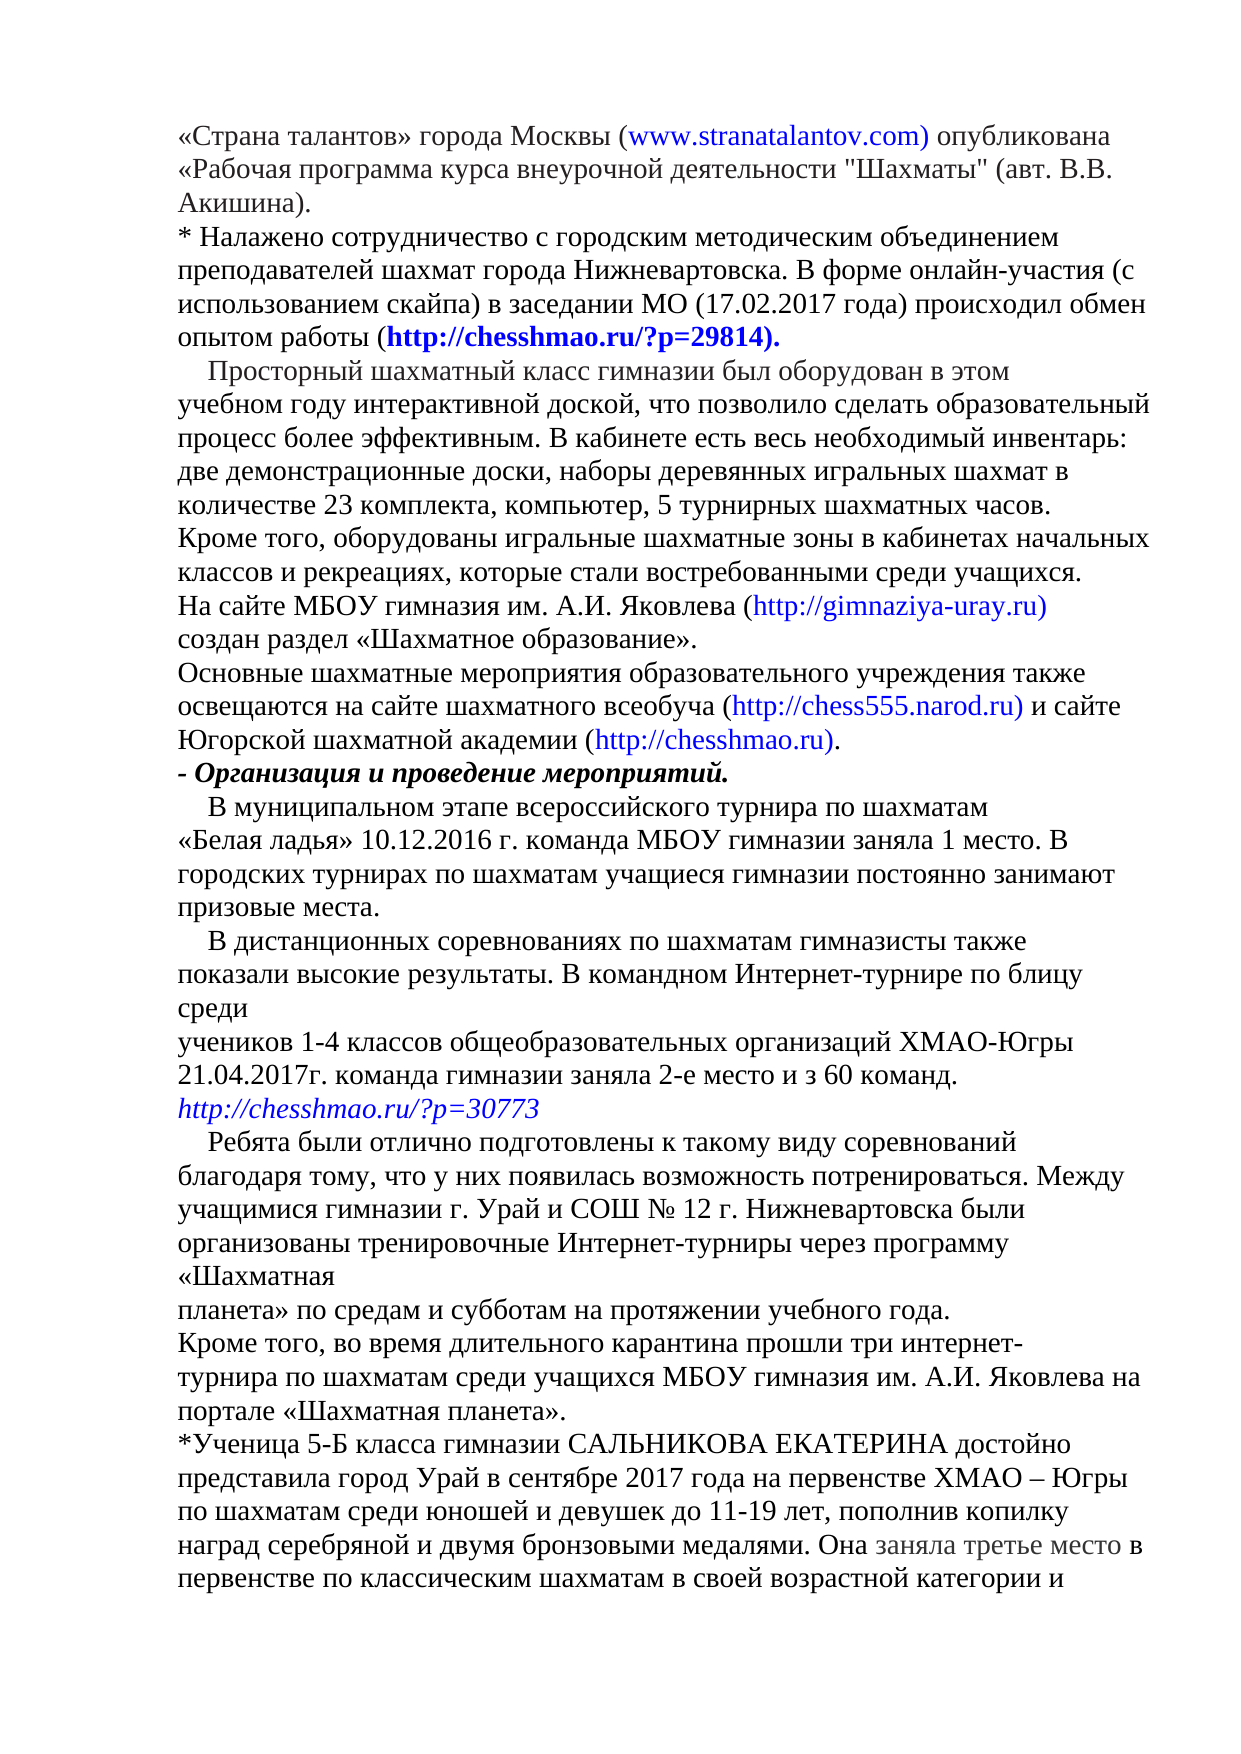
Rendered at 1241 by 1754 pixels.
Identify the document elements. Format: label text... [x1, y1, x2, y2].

text использованием скайпа) в заседании МО (17.02.2017 года) происходил обмен [177, 286, 1152, 319]
text учебном году интерактивной доской, что позволило сделать образовательный [177, 386, 1152, 420]
text «Страна талантов» города Москвы (www.stranatalantov.com) опубликована [177, 118, 1152, 152]
text учащимися гимназии г. Урай и СОШ № 12 г. Нижневартовска были [177, 1191, 1152, 1225]
text организованы тренировочные Интернет-турниры через программу «Шахматная [177, 1225, 1152, 1292]
text  В муниципальном этапе всероссийского турнира по шахматам [177, 789, 1152, 822]
text 21.04.2017г. команда гимназии заняла 2-е место и з 60 команд. [177, 1057, 1152, 1091]
text представила город Урай в сентябре 2017 года на первенстве ХМАО – Югры по шахматам среди юношей и девушек до 11-19 лет, пополнив копилку наград серебряной и двумя бронзовыми медалями. Она заняла третье место в [177, 1460, 1152, 1560]
text  Ребята были отлично подготовлены к такому виду соревнований [177, 1124, 1152, 1158]
text преподавателей шахмат города Нижневартовска. В форме онлайн-участия (с [177, 252, 1152, 286]
text «Рабочая программа курса внеурочной деятельности "Шахматы" (авт. В.В. [177, 152, 1152, 185]
text городских турнирах по шахматам учащиеся гимназии постоянно занимают [177, 856, 1152, 889]
text показали высокие результаты. В командном Интернет-турнире по блицу среди [177, 957, 1152, 1024]
text призовые места. [177, 889, 1152, 923]
text Югорской шахматной академии (http://chesshmao.ru). [177, 722, 1152, 755]
text благодаря тому, что у них появилась возможность потренироваться. Между [177, 1158, 1152, 1191]
text *Ученица 5-Б класса гимназии САЛЬНИКОВА ЕКАТЕРИНА достойно [177, 1426, 1152, 1460]
text - Организация и проведение мероприятий. [177, 755, 1152, 789]
text освещаются на сайте шахматного всеобуча (http://chess555.narod.ru) и сайте [177, 688, 1152, 722]
text Кроме того, оборудованы игральные шахматные зоны в кабинетах начальных классов и рекреациях, которые стали востребованными среди учащихся. [177, 521, 1152, 588]
text первенстве по классическим шахматам в своей возрастной категории и [177, 1560, 1152, 1594]
text портале «Шахматная планета». [177, 1393, 1152, 1426]
text  В дистанционных соревнованиях по шахматам гимназисты также [177, 923, 1152, 957]
text Основные шахматные мероприятия образовательного учреждения также [177, 655, 1152, 688]
text создан раздел «Шахматное образование». [177, 621, 1152, 655]
text * Налажено сотрудничество с городским методическим объединением [177, 219, 1152, 252]
text Кроме того, во время длительного карантина прошли три интернет- [177, 1326, 1152, 1359]
text На сайте МБОУ гимназия им. А.И. Яковлева (http://gimnaziya-uray.ru) [177, 588, 1152, 621]
text «Белая ладья» 10.12.2016 г. команда МБОУ гимназии заняла 1 место. В [177, 822, 1152, 856]
text Акишина). [177, 185, 1152, 219]
text процесс более эффективным. В кабинете есть весь необходимый инвентарь: две демонстрационные доски, наборы деревянных игральных шахмат в количестве 23 комплекта, компьютер, 5 турнирных шахматных часов. [177, 420, 1152, 521]
text турнира по шахматам среди учащихся МБОУ гимназия им. А.И. Яковлева на [177, 1359, 1152, 1393]
text  Просторный шахматный класс гимназии был оборудован в этом [177, 353, 1152, 386]
text планета» по средам и субботам на протяжении учебного года. [177, 1292, 1152, 1326]
text учеников 1-4 классов общеобразовательных организаций ХМАО-Югры [177, 1024, 1152, 1057]
text http://chesshmao.ru/?p=30773 [177, 1091, 1152, 1124]
text опытом работы (http://chesshmao.ru/?p=29814). [177, 319, 1152, 353]
